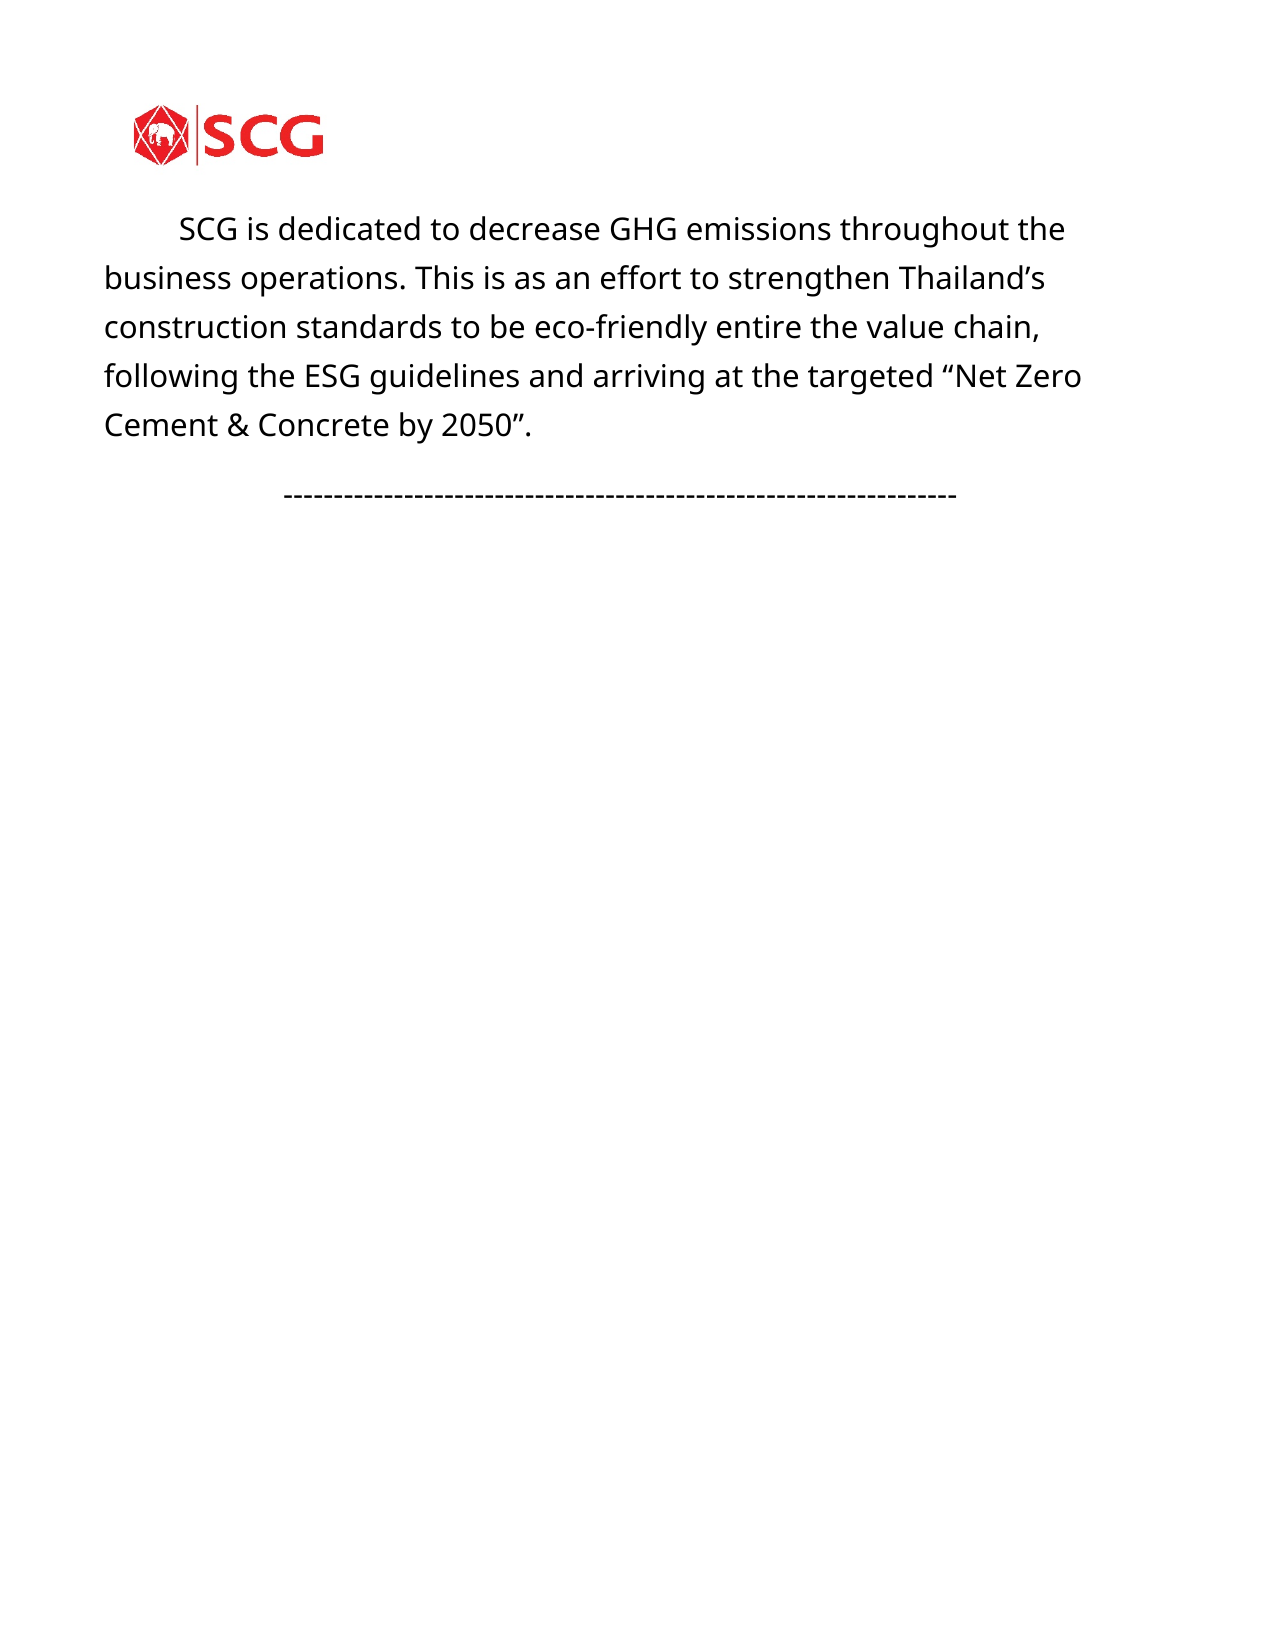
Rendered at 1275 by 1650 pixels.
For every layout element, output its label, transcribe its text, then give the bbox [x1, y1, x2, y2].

picture [103, 73, 350, 197]
text SCG is dedicated to decrease GHG emissions throughout the business operations. This is as an effort to strengthen Thailand’s construction standards to be eco-friendly entire the value chain, following the ESG guidelines and arriving at the targeted “Net Zero Cement & Concrete by 2050”. [103, 207, 1137, 445]
text ------------------------------------------------------------------- [103, 472, 1137, 515]
